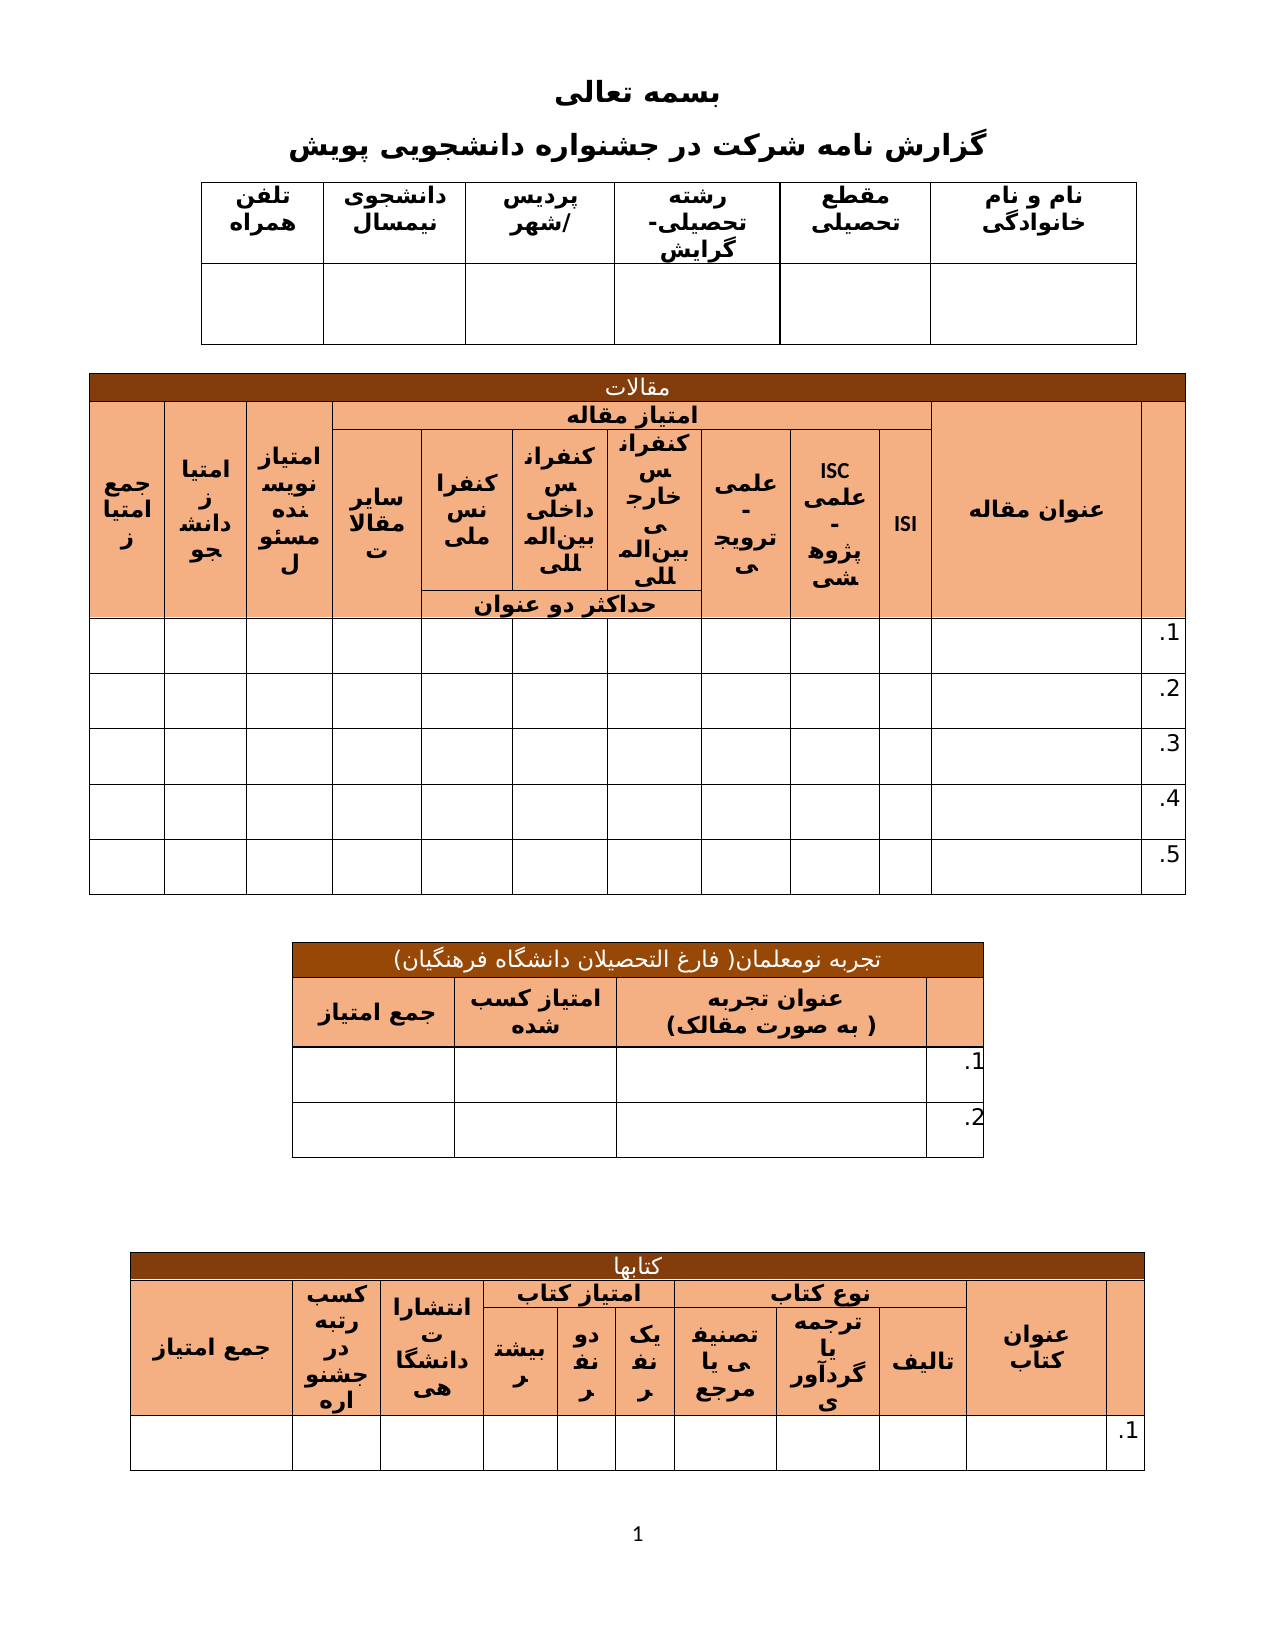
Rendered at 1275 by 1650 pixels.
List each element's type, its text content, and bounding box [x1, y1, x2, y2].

table_cell انتشارات دانشگاهی [381, 1281, 483, 1415]
table_cell [333, 619, 421, 673]
table_cell دو نفر [558, 1308, 615, 1415]
table_cell [422, 785, 512, 839]
table_cell تالیف [880, 1308, 966, 1415]
table_cell [455, 1103, 616, 1157]
table_cell [608, 840, 701, 894]
table_cell [1107, 1281, 1144, 1415]
table_cell [702, 840, 790, 894]
table_cell حداکثر دو عنوان [422, 591, 701, 617]
table_cell علمی- ترویجی [702, 430, 790, 617]
table_cell [608, 619, 701, 673]
table_cell [333, 785, 421, 839]
table_cell [1142, 729, 1185, 783]
table_cell [702, 729, 790, 783]
table_cell [702, 785, 790, 839]
table_cell [608, 674, 701, 728]
table_cell [90, 674, 164, 728]
table_cell [247, 729, 332, 783]
table_cell امتیاز نویسنده مسئول [247, 402, 332, 617]
table_cell [333, 674, 421, 728]
table_cell [513, 619, 607, 673]
table_cell [880, 619, 931, 673]
table_cell [932, 619, 1141, 673]
table_cell امتیاز دانشجو [165, 402, 246, 617]
table_cell [608, 785, 701, 839]
table_cell [777, 1416, 879, 1470]
table_cell [513, 840, 607, 894]
table_cell [932, 674, 1141, 728]
table_cell [1142, 674, 1185, 728]
table_cell عنوان تجربه ( به صورت مقالک) [617, 978, 926, 1046]
table_cell [293, 1416, 380, 1470]
table_cell [293, 1103, 454, 1157]
table_cell سایر مقالات [333, 430, 421, 617]
table_cell جمع امتیاز [131, 1281, 292, 1415]
table_cell [513, 674, 607, 728]
table_cell [791, 785, 879, 839]
table_cell [927, 1048, 983, 1102]
table_cell [247, 785, 332, 839]
table_cell [422, 674, 512, 728]
table_cell [333, 840, 421, 894]
table_cell [880, 1416, 966, 1470]
table_cell کنفرانس داخلی بین‌المللی [513, 430, 607, 590]
table_cell [791, 619, 879, 673]
table_cell [165, 674, 246, 728]
table_cell عنوان کتاب [967, 1281, 1106, 1415]
table_cell [927, 978, 983, 1046]
table_cell [932, 729, 1141, 783]
table_cell کنفرانس ملی [422, 430, 512, 590]
table_cell [455, 1048, 616, 1102]
table_cell [702, 619, 790, 673]
table_cell [791, 729, 879, 783]
table_cell [293, 1048, 454, 1102]
table_cell [880, 840, 931, 894]
table_cell [90, 840, 164, 894]
table_cell [131, 1416, 292, 1470]
table_cell [791, 674, 879, 728]
table_cell [1107, 1416, 1144, 1470]
table_cell [422, 619, 512, 673]
table_cell [165, 840, 246, 894]
table_cell [880, 674, 931, 728]
table_cell امتیاز مقاله [333, 402, 931, 429]
table_cell ISI [880, 430, 931, 617]
table_cell [1142, 840, 1185, 894]
table_cell بیشتر [484, 1308, 557, 1415]
table_cell [967, 1416, 1106, 1470]
table_cell [932, 785, 1141, 839]
table_cell [617, 1103, 926, 1157]
table_cell ISC علمی- پژوهشی [791, 430, 879, 617]
table_cell [1142, 619, 1185, 673]
table_cell [90, 619, 164, 673]
table_cell [1142, 402, 1185, 617]
table_cell جمع امتیاز [90, 402, 164, 617]
table_cell نوع کتاب [675, 1281, 966, 1307]
table_cell تصنیفی یا مرجع [675, 1308, 776, 1415]
table_cell امتیاز کتاب [484, 1281, 674, 1307]
table_header مقالات [90, 374, 1185, 401]
table_cell [422, 729, 512, 783]
table_cell [165, 785, 246, 839]
table_cell جمع امتیاز [293, 978, 454, 1046]
table_cell امتیاز کسب شده [455, 978, 616, 1046]
table_cell [880, 785, 931, 839]
table_cell [608, 729, 701, 783]
table_cell [513, 785, 607, 839]
table_cell [165, 619, 246, 673]
table_cell [90, 729, 164, 783]
table_cell کسب رتبه در جشنواره [293, 1281, 380, 1415]
table_cell [247, 619, 332, 673]
table_cell ترجمه یا گردآوری [777, 1308, 879, 1415]
table_cell کنفرانس خارجی بین‌المللی [608, 430, 701, 590]
table_cell [932, 840, 1141, 894]
table_header تجربه نومعلمان( فارغ التحصیلان دانشگاه فرهنگیان) [293, 943, 983, 977]
table_cell [333, 729, 421, 783]
table_cell [90, 785, 164, 839]
table_cell [558, 1416, 615, 1470]
table_cell [617, 1048, 926, 1102]
table_cell [880, 729, 931, 783]
table_cell [927, 1103, 983, 1157]
table_cell عنوان مقاله [932, 402, 1141, 617]
table_cell [513, 729, 607, 783]
table_cell [484, 1416, 557, 1470]
table_cell [422, 840, 512, 894]
table_cell [381, 1416, 483, 1470]
table_cell [247, 674, 332, 728]
table_cell [247, 840, 332, 894]
table_header کتابها [131, 1253, 1144, 1279]
table_cell [702, 674, 790, 728]
table_cell [791, 840, 879, 894]
table_cell [1142, 785, 1185, 839]
table_cell یک نفر [616, 1308, 674, 1415]
table_cell [616, 1416, 674, 1470]
table_cell [165, 729, 246, 783]
table_cell [675, 1416, 776, 1470]
